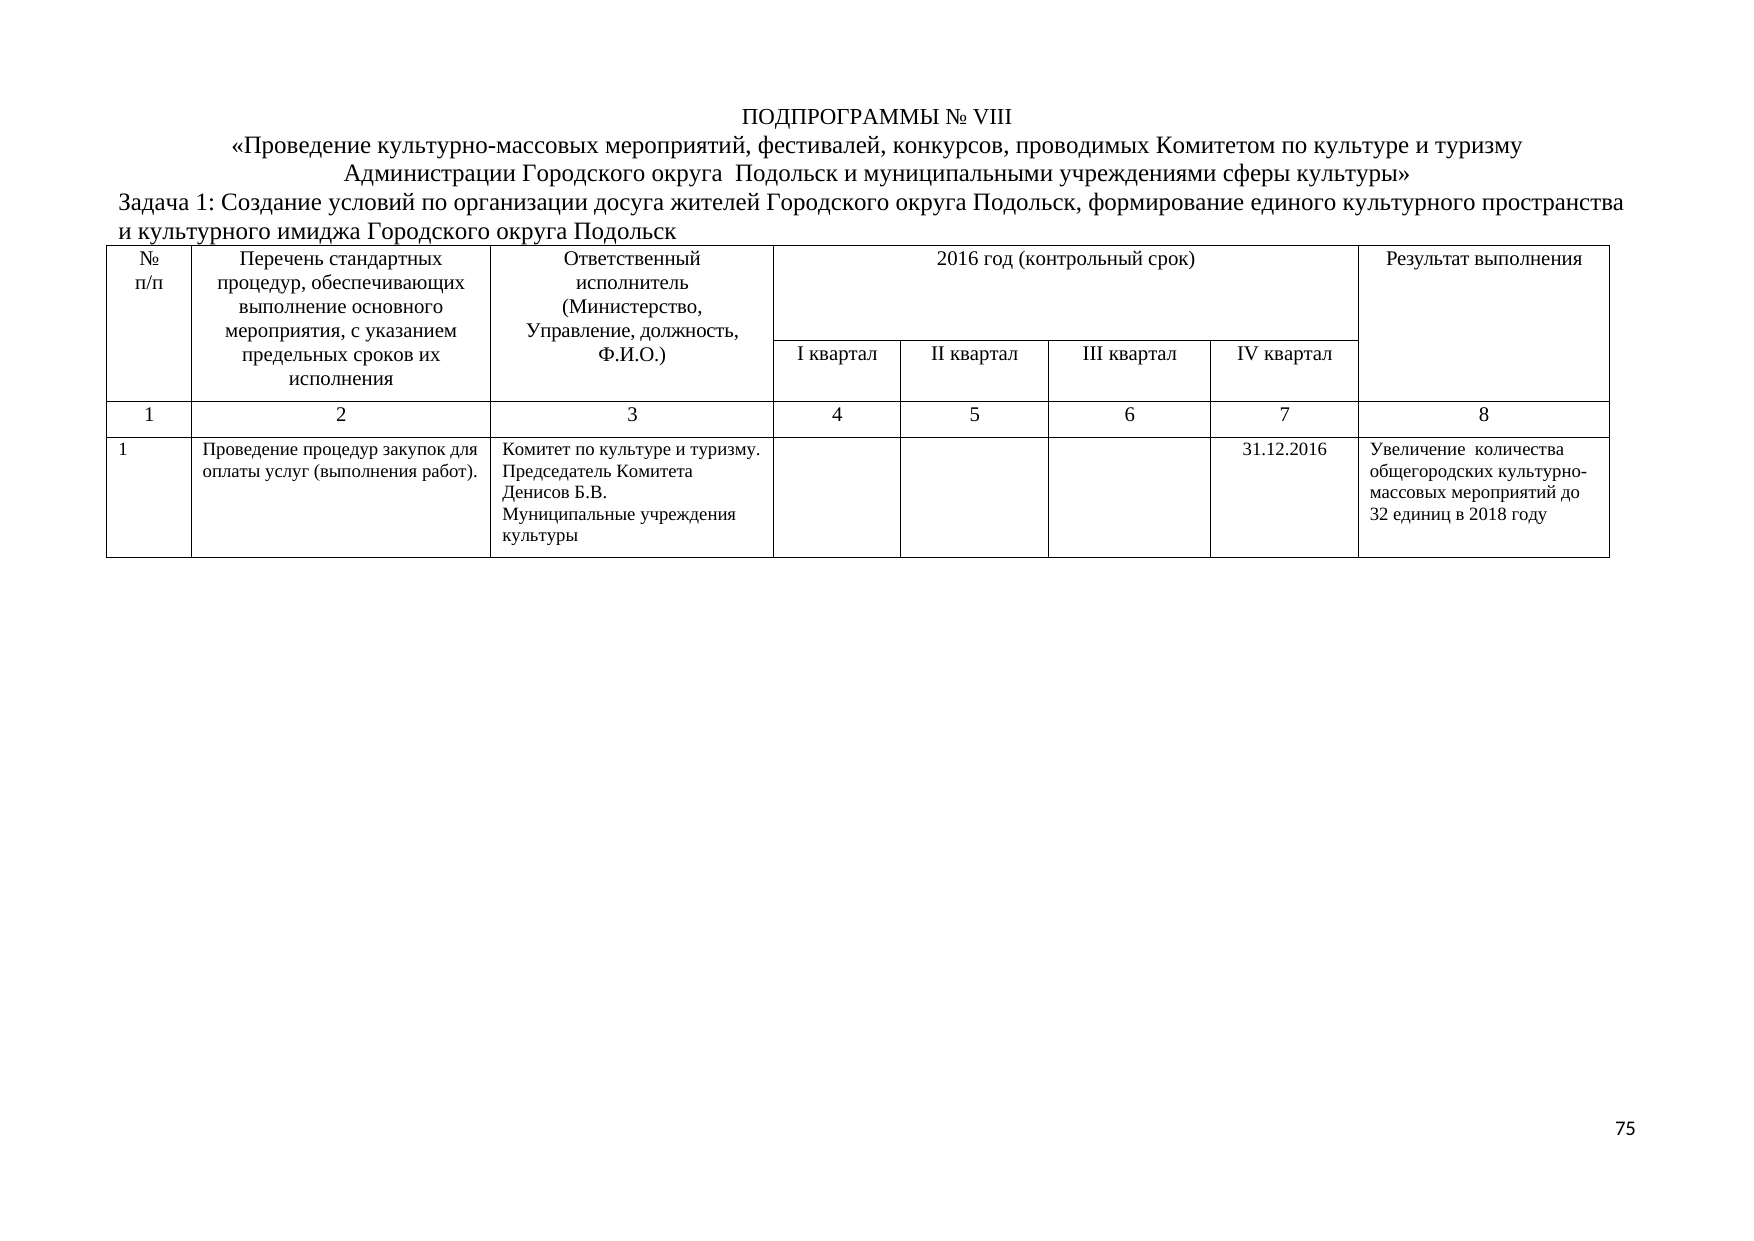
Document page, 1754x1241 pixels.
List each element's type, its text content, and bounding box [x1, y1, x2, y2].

text «Проведение культурно-массовых мероприятий, фестивалей, конкурсов, проводимых Комитетом по культуре и туризму [118, 130, 1636, 158]
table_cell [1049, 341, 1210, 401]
text Задача 1: Создание условий по организации досуга жителей Городского округа Подольск, формирование единого культурного пространства и культурного имиджа Городского округа Подольск [118, 187, 1636, 245]
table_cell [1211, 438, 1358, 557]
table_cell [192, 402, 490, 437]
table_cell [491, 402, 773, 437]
text Администрации Городского округа Подольск и муниципальными учреждениями сферы культуры» [118, 158, 1636, 187]
text ПОДПРОГРАММЫ № VIII [118, 103, 1636, 130]
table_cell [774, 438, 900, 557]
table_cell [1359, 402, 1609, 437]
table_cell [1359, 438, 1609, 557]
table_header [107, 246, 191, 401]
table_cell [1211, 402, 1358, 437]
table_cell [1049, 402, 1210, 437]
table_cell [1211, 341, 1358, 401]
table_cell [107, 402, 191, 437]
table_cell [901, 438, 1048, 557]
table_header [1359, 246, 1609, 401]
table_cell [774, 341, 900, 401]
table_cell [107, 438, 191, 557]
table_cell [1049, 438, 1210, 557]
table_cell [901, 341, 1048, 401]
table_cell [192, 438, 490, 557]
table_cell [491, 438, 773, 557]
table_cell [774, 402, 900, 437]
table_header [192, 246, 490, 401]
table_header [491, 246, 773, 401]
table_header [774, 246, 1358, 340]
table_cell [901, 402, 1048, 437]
